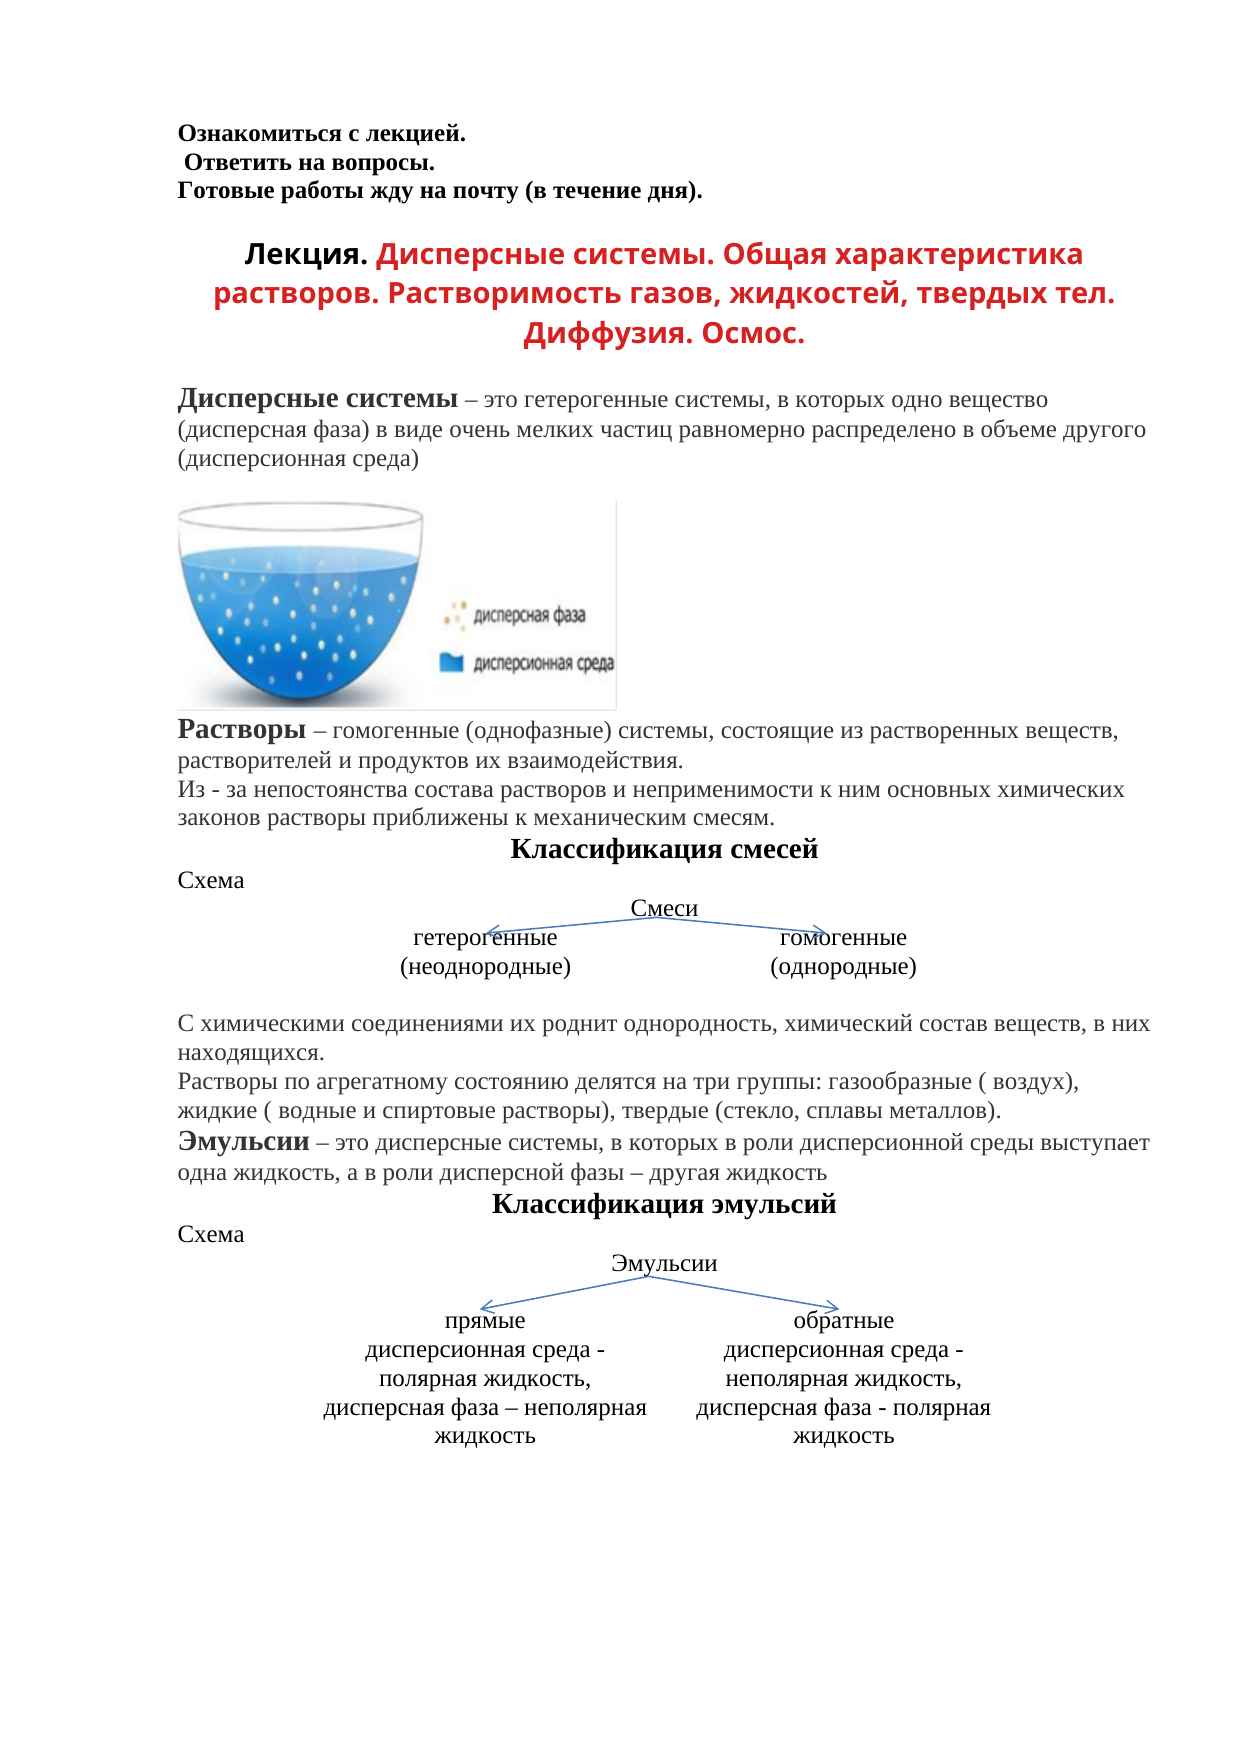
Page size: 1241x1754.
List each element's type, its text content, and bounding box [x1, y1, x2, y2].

table_cell дисперсионная среда - неполярная жидкость, дисперсная фаза - полярная жидкость [664, 1334, 1023, 1449]
text Растворы по агрегатному состоянию делятся на три группы: газообразные ( воздух), жидкие ( водные и спиртовые растворы), твердые (стекло, сплавы металлов). [177, 1066, 1152, 1123]
text Классификация смесей [177, 831, 1152, 865]
text Ознакомиться с лекцией. [177, 118, 1152, 147]
table_cell прямые [306, 1306, 664, 1334]
text Ответить на вопросы. [177, 147, 1152, 176]
table_cell гетерогенные (неоднородные) [306, 922, 664, 980]
text Лекция. Дисперсные системы. Общая характеристика растворов. Растворимость газов, жидкостей, твердых тел. Диффузия. Осмос. [177, 233, 1152, 352]
text Из - за непостоянства состава растворов и неприменимости к ним основных химических законов растворы приближены к механическим смесям. [177, 774, 1152, 831]
text С химическими соединениями их роднит однородность, химический состав веществ, в них находящихся. [177, 1008, 1152, 1066]
table_cell гомогенные (однородные) [664, 922, 1023, 980]
text Растворы – гомогенные (однофазные) системы, состоящие из растворенных веществ, растворителей и продуктов их взаимодействия. [177, 711, 1152, 774]
text Дисперсные системы – это гетерогенные системы, в которых одно вещество (дисперсная фаза) в виде очень мелких частиц равномерно распределено в объеме другого (дисперсионная среда) [177, 381, 1152, 472]
text Эмульсии – это дисперсные системы, в которых в роли дисперсионной среды выступает одна жидкость, а в роли дисперсной фазы – другая жидкость [177, 1123, 1152, 1186]
text Схема [177, 865, 1152, 893]
table_header Смеси [306, 894, 1023, 922]
picture [177, 500, 618, 712]
table_cell дисперсионная среда - полярная жидкость, дисперсная фаза – неполярная жидкость [306, 1334, 664, 1449]
table_cell обратные [664, 1306, 1023, 1334]
text Схема [177, 1219, 1152, 1248]
text Классификация эмульсий [177, 1186, 1152, 1219]
text Готовые работы жду на почту (в течение дня). [177, 176, 1152, 204]
table_header Эмульсии [306, 1248, 1023, 1306]
